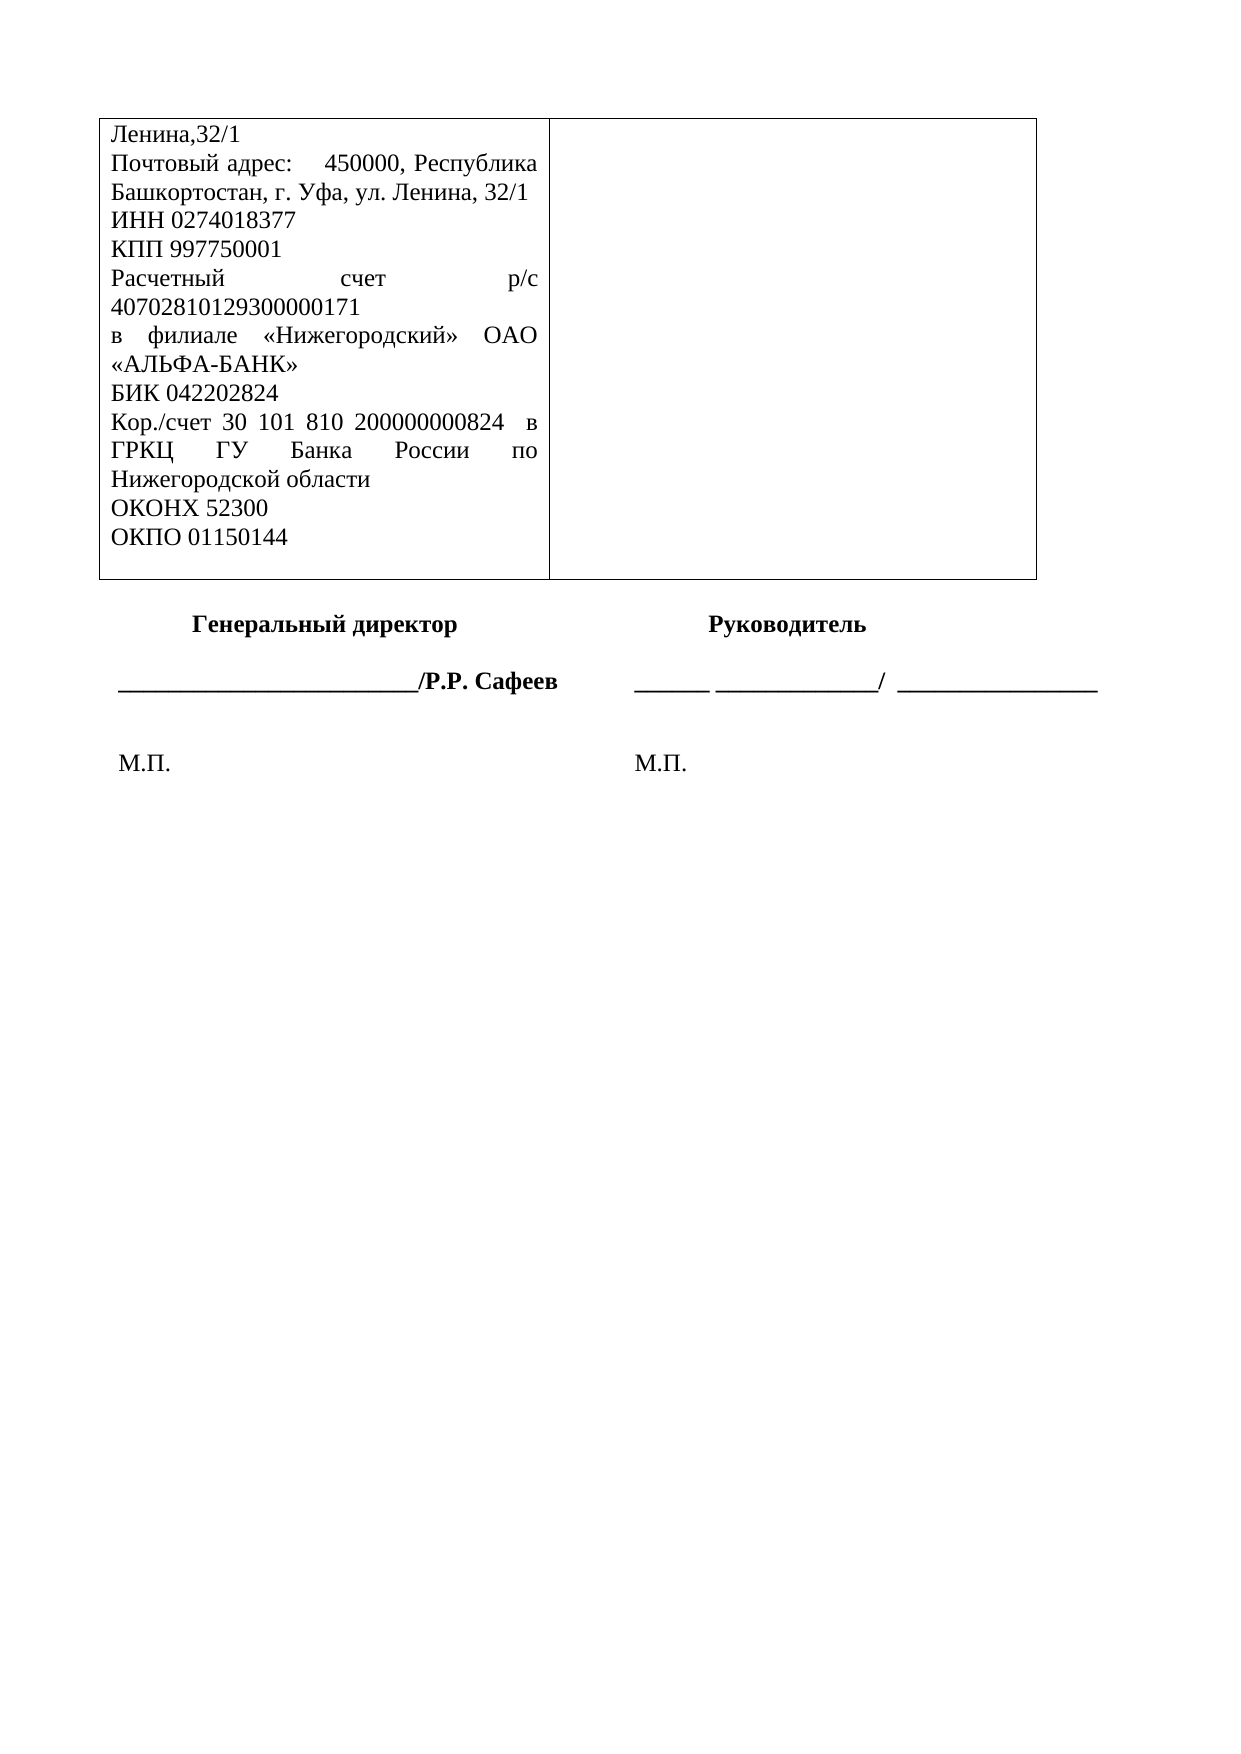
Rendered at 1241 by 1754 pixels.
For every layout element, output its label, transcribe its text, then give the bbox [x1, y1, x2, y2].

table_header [100, 119, 549, 579]
text М.П. М.П. [118, 748, 1181, 777]
text Генеральный директор Руководитель [118, 609, 1181, 638]
table_header [550, 119, 1036, 579]
text ________________________/Р.Р. Сафеев ______ _____________/ ________________ [118, 666, 1181, 695]
